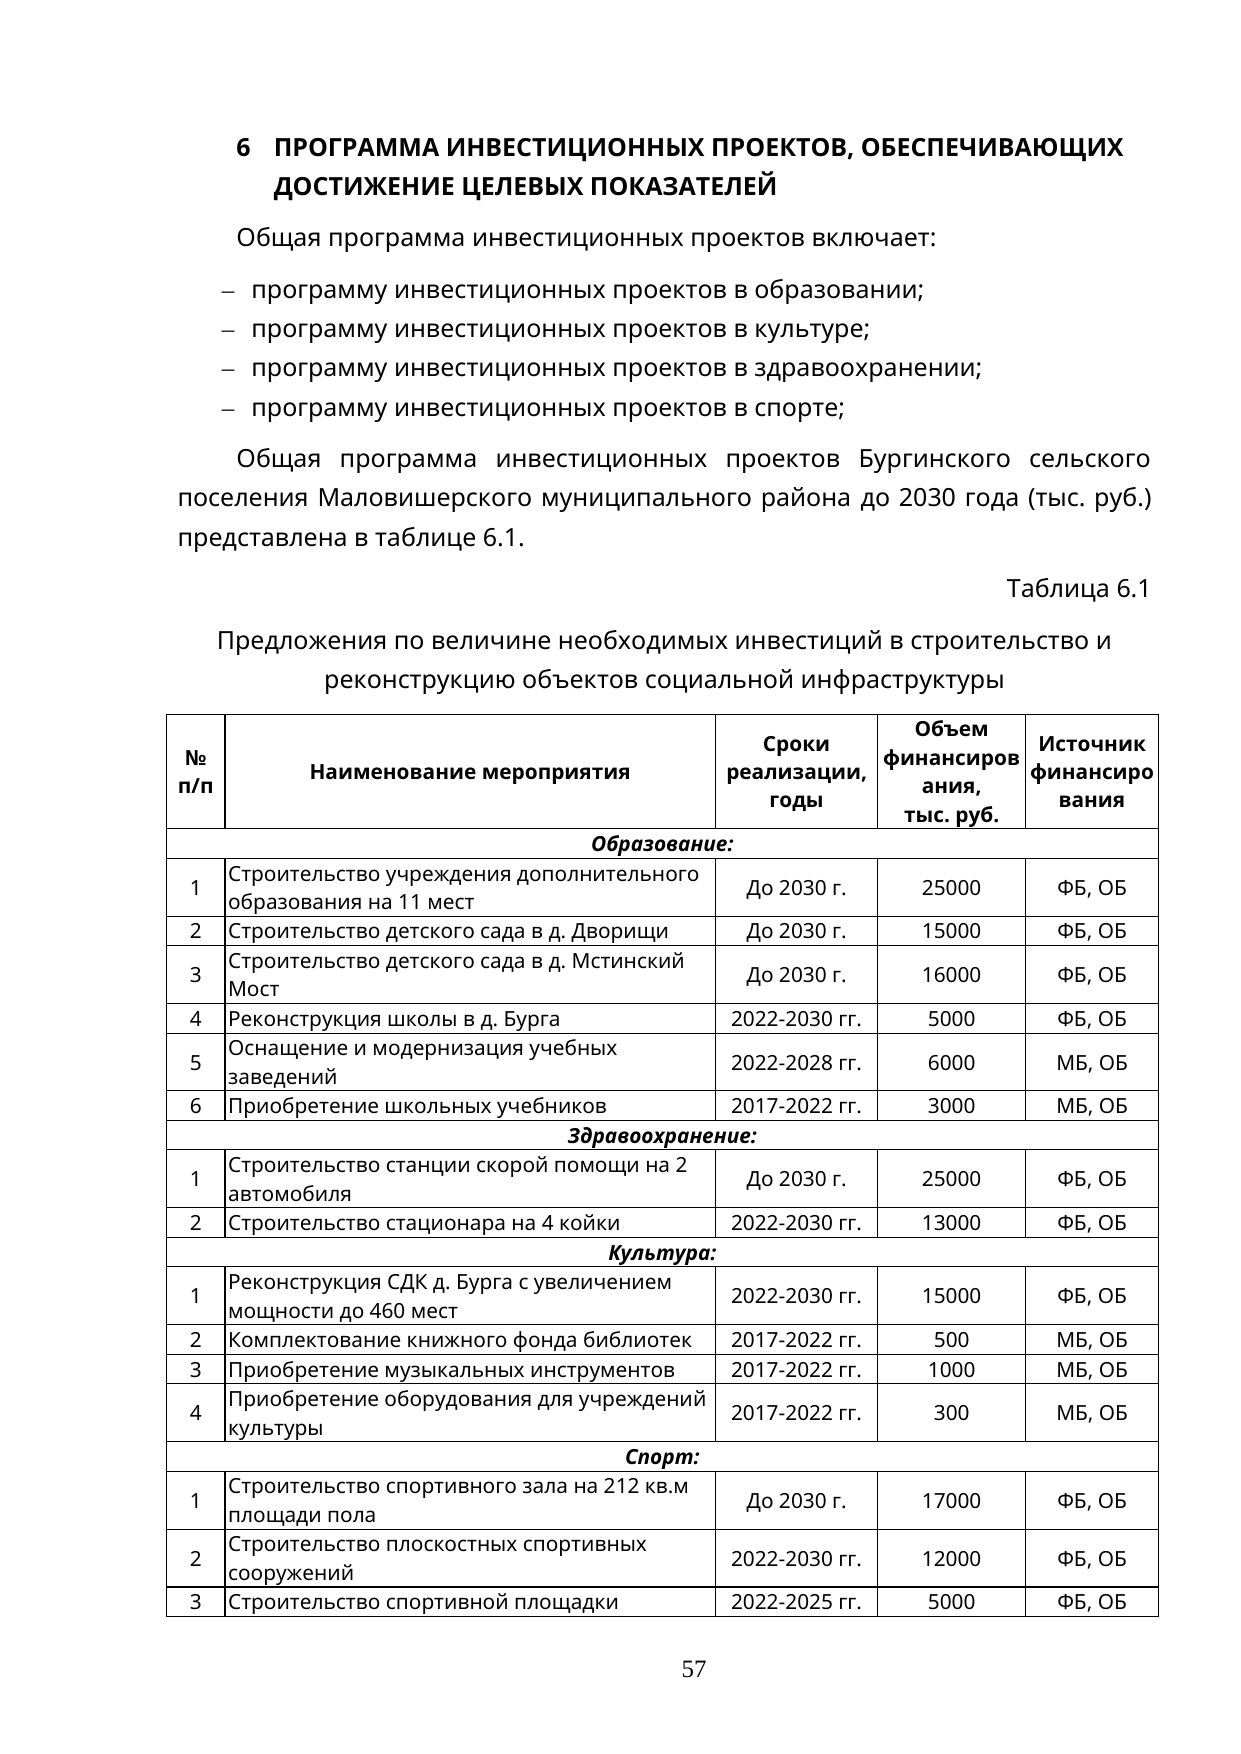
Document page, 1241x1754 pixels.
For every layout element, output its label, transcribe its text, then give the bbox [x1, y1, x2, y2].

table_cell МБ, ОБ [1026, 1355, 1158, 1383]
table_header Наименование мероприятия [226, 715, 715, 828]
table_cell Строительство детского сада в д. Дворищи [226, 917, 715, 945]
table_cell 2017-2022 гг. [716, 1091, 877, 1120]
table_cell 2017-2022 гг. [716, 1325, 877, 1354]
text ПРОГРАММА ИНВЕСТИЦИОННЫХ ПРОЕКТОВ, ОБЕСПЕЧИВАЮЩИХ ДОСТИЖЕНИЕ ЦЕЛЕВЫХ ПОКАЗАТЕЛЕЙ [236, 129, 1152, 202]
table_cell 3 [167, 1588, 224, 1616]
list программу инвестиционных проектов в здравоохранении; [177, 350, 1152, 384]
table_cell Оснащение и модернизация учебных заведений [226, 1034, 715, 1090]
table_cell ФБ, ОБ [1026, 1004, 1158, 1032]
table_cell 2 [167, 1530, 224, 1586]
table_cell До 2030 г. [716, 1472, 877, 1528]
table_cell ФБ, ОБ [1026, 1150, 1158, 1207]
table_cell 2017-2022 гг. [716, 1384, 877, 1441]
table_header Сроки реализации, годы [716, 715, 877, 828]
table_cell МБ, ОБ [1026, 1325, 1158, 1354]
table_cell 25000 [878, 859, 1025, 916]
table_cell ФБ, ОБ [1026, 1530, 1158, 1586]
table_cell 2022-2030 гг. [716, 1208, 877, 1237]
table_cell До 2030 г. [716, 917, 877, 945]
table_cell 300 [878, 1384, 1025, 1441]
text Общая программа инвестиционных проектов Бургинского сельского поселения Маловишерского муниципального района до 2030 года (тыс. руб.) представлена в таблице 6.1. [177, 441, 1152, 553]
table_cell 16000 [878, 946, 1025, 1003]
table_cell ФБ, ОБ [1026, 1472, 1158, 1528]
table_cell 4 [167, 1384, 224, 1441]
table_cell 2022-2025 гг. [716, 1588, 877, 1616]
list программу инвестиционных проектов в культуре; [177, 311, 1152, 345]
table_cell До 2030 г. [716, 859, 877, 916]
table_cell 2022-2030 гг. [716, 1267, 877, 1324]
table_cell Строительство спортивного зала на 212 кв.м площади пола [226, 1472, 715, 1528]
table_cell 1 [167, 1267, 224, 1324]
table_cell 3000 [878, 1091, 1025, 1120]
table_cell 2 [167, 1325, 224, 1354]
text Предложения по величине необходимых инвестиций в строительство и реконструкцию объектов социальной инфраструктуры [177, 623, 1152, 696]
table_cell Реконструкция СДК д. Бурга с увеличением мощности до 460 мест [226, 1267, 715, 1324]
table_cell 5000 [878, 1004, 1025, 1032]
table_cell 1000 [878, 1355, 1025, 1383]
table_cell 2 [167, 1208, 224, 1237]
table_cell 25000 [878, 1150, 1025, 1207]
text Таблица 6.1 [177, 571, 1152, 605]
table_cell ФБ, ОБ [1026, 1588, 1158, 1616]
table_cell МБ, ОБ [1026, 1384, 1158, 1441]
table_cell 5 [167, 1034, 224, 1090]
table_cell 12000 [878, 1530, 1025, 1586]
table_cell 6000 [878, 1034, 1025, 1090]
table_cell ФБ, ОБ [1026, 946, 1158, 1003]
table_cell Строительство спортивной площадки [226, 1588, 715, 1616]
table_cell 3 [167, 1355, 224, 1383]
table_cell Культура: [167, 1238, 1158, 1266]
table_cell Образование: [167, 829, 1158, 858]
table_cell Приобретение оборудования для учреждений культуры [226, 1384, 715, 1441]
table_cell Строительство стационара на 4 койки [226, 1208, 715, 1237]
table_header № п/п [167, 715, 224, 828]
table_cell ФБ, ОБ [1026, 859, 1158, 916]
table_cell 1 [167, 1150, 224, 1207]
text Общая программа инвестиционных проектов включает: [177, 220, 1152, 254]
table_cell 15000 [878, 917, 1025, 945]
table_cell Спорт: [167, 1442, 1158, 1471]
table_cell 3 [167, 946, 224, 1003]
table_cell 2022-2028 гг. [716, 1034, 877, 1090]
table_cell 2 [167, 917, 224, 945]
table_header Объем финансирования, тыс. руб. [878, 715, 1025, 828]
table_cell 2022-2030 гг. [716, 1004, 877, 1032]
table_cell 2017-2022 гг. [716, 1355, 877, 1383]
table_cell Строительство станции скорой помощи на 2 автомобиля [226, 1150, 715, 1207]
table_cell До 2030 г. [716, 946, 877, 1003]
table_cell МБ, ОБ [1026, 1034, 1158, 1090]
list программу инвестиционных проектов в образовании; [177, 272, 1152, 306]
table_cell 15000 [878, 1267, 1025, 1324]
table_cell Строительство учреждения дополнительного образования на 11 мест [226, 859, 715, 916]
table_cell 17000 [878, 1472, 1025, 1528]
table_cell Здравоохранение: [167, 1121, 1158, 1149]
list программу инвестиционных проектов в спорте; [177, 389, 1152, 423]
table_cell 500 [878, 1325, 1025, 1354]
table_cell Комплектование книжного фонда библиотек [226, 1325, 715, 1354]
table_cell 6 [167, 1091, 224, 1120]
table_cell Приобретение музыкальных инструментов [226, 1355, 715, 1383]
table_cell ФБ, ОБ [1026, 917, 1158, 945]
table_cell 5000 [878, 1588, 1025, 1616]
table_cell 13000 [878, 1208, 1025, 1237]
table_cell 4 [167, 1004, 224, 1032]
table_cell Строительство детского сада в д. Мстинский Мост [226, 946, 715, 1003]
table_cell Приобретение школьных учебников [226, 1091, 715, 1120]
table_cell 1 [167, 859, 224, 916]
table_cell Реконструкция школы в д. Бурга [226, 1004, 715, 1032]
table_cell Строительство плоскостных спортивных сооружений [226, 1530, 715, 1586]
table_cell ФБ, ОБ [1026, 1208, 1158, 1237]
table_cell МБ, ОБ [1026, 1091, 1158, 1120]
table_cell ФБ, ОБ [1026, 1267, 1158, 1324]
table_cell До 2030 г. [716, 1150, 877, 1207]
table_cell 2022-2030 гг. [716, 1530, 877, 1586]
table_cell 1 [167, 1472, 224, 1528]
table_header Источник финансирования [1026, 715, 1158, 828]
